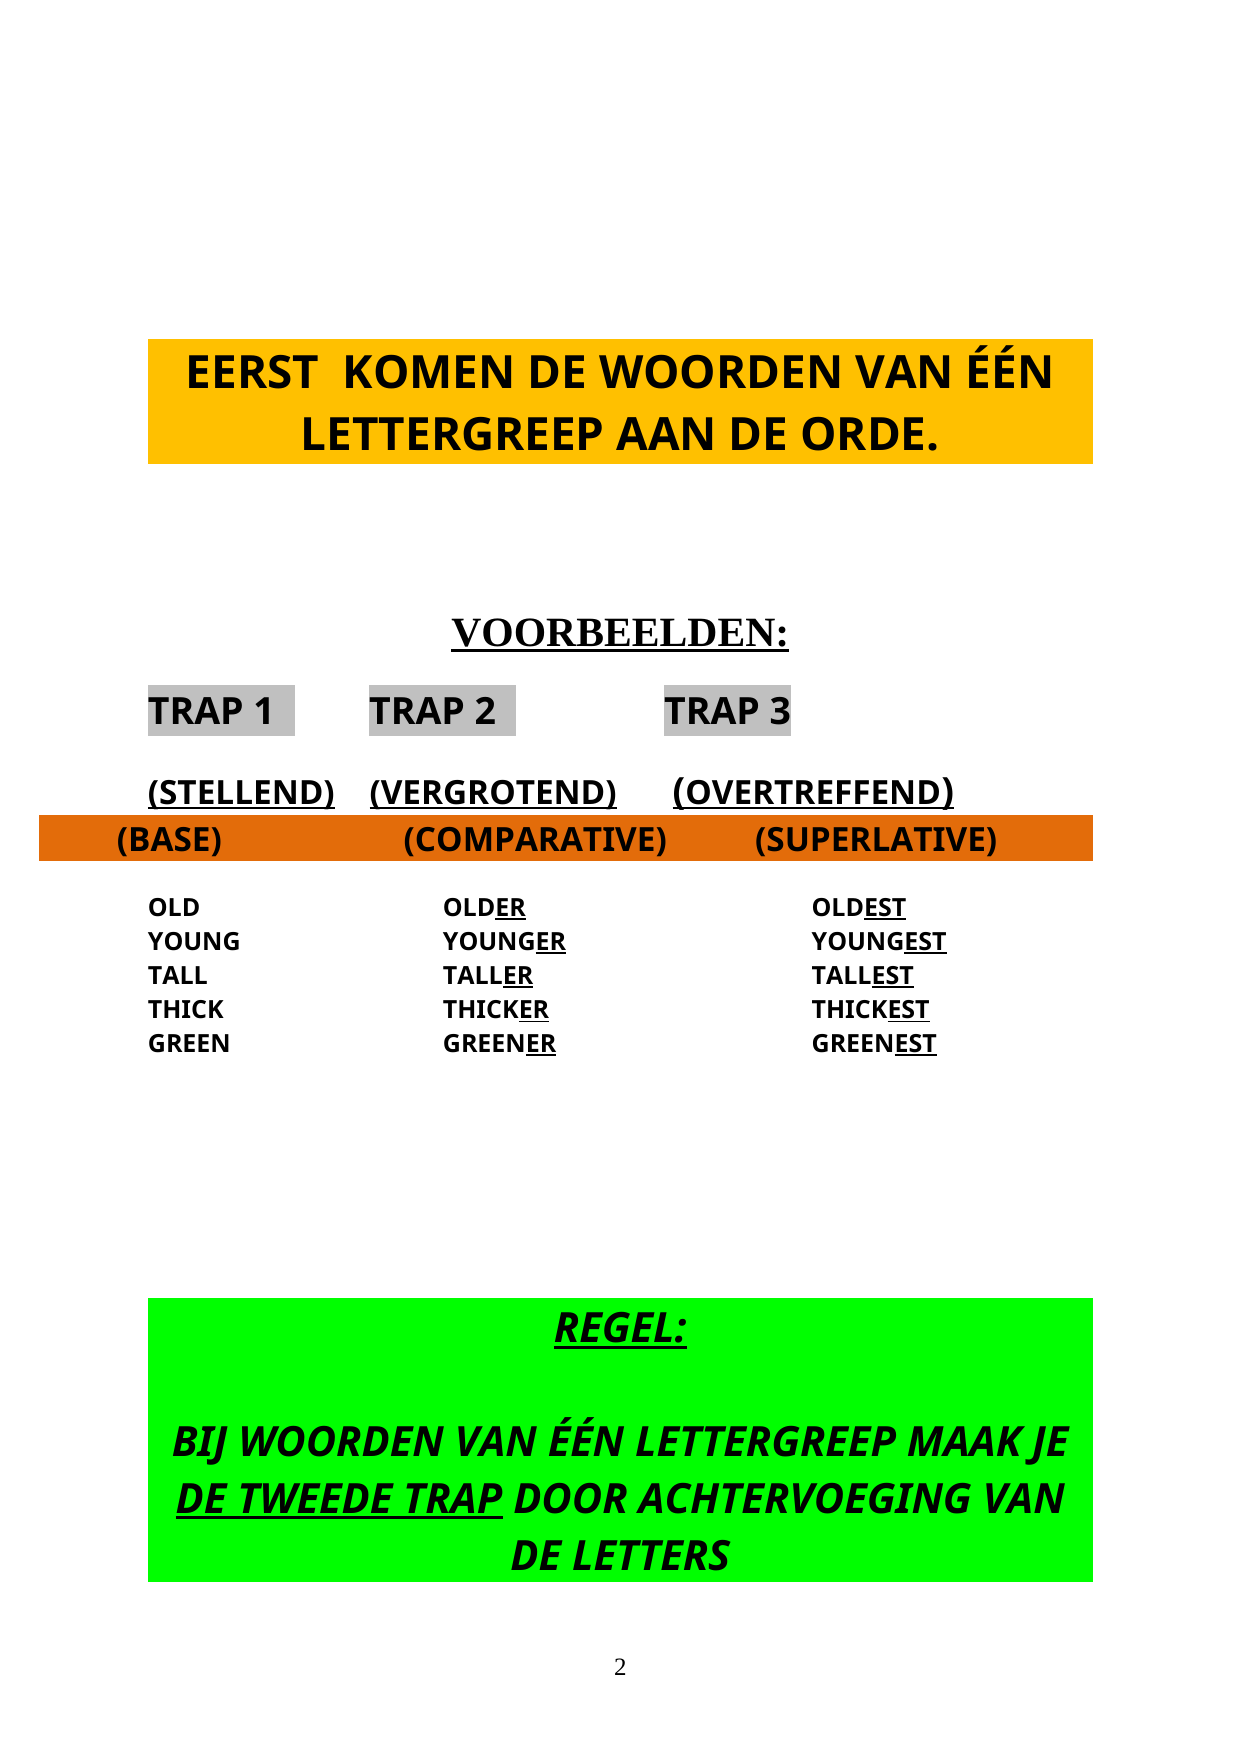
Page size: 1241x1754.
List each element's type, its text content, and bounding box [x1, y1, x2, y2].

text VOORBEELDEN: [148, 608, 1093, 656]
text BIJ WOORDEN VAN ÉÉN LETTERGREEP MAAK JE DE TWEEDE TRAP DOOR ACHTERVOEGING VAN DE LETTERS [148, 1412, 1093, 1582]
text REGEL: [148, 1298, 1093, 1355]
text TALL TALLER TALLEST [148, 958, 1093, 992]
text (BASE) (COMPARATIVE) (SUPERLATIVE) [39, 815, 1093, 861]
text OLD OLDER OLDEST [148, 889, 1093, 923]
text (STELLEND) (VERGROTEND) (OVERTREFFEND) [39, 764, 1093, 815]
text EERST KOMEN DE WOORDEN VAN ÉÉN LETTERGREEP AAN DE ORDE. [148, 339, 1093, 464]
text YOUNG YOUNGER YOUNGEST [39, 923, 1093, 958]
text THICK THICKER THICKEST [148, 992, 1093, 1026]
text GREEN GREENER GREENEST [148, 1026, 1093, 1060]
subtitle TRAP 1 TRAP 2 TRAP 3 [148, 684, 1093, 736]
